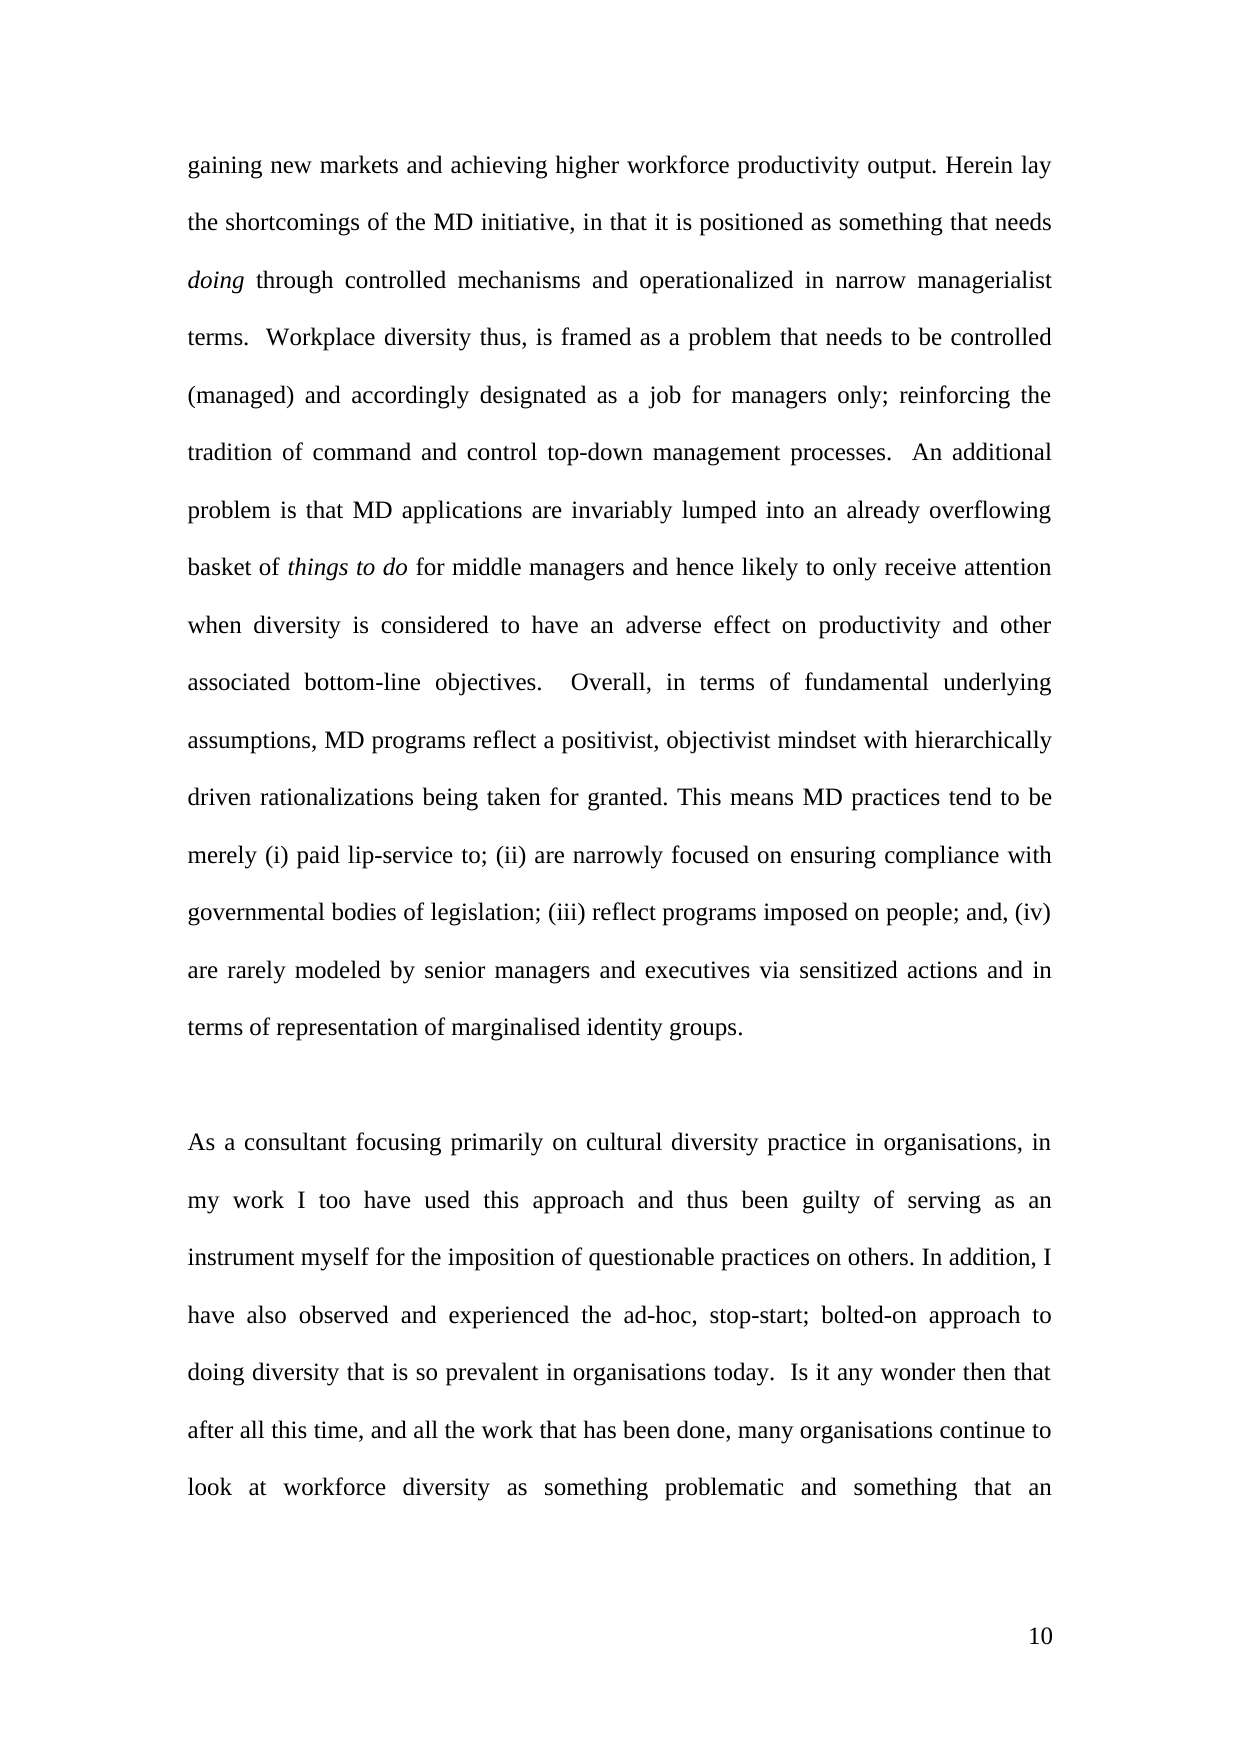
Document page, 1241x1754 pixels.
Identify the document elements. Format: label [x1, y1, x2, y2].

text [187, 150, 1053, 1041]
text [187, 1127, 1053, 1501]
